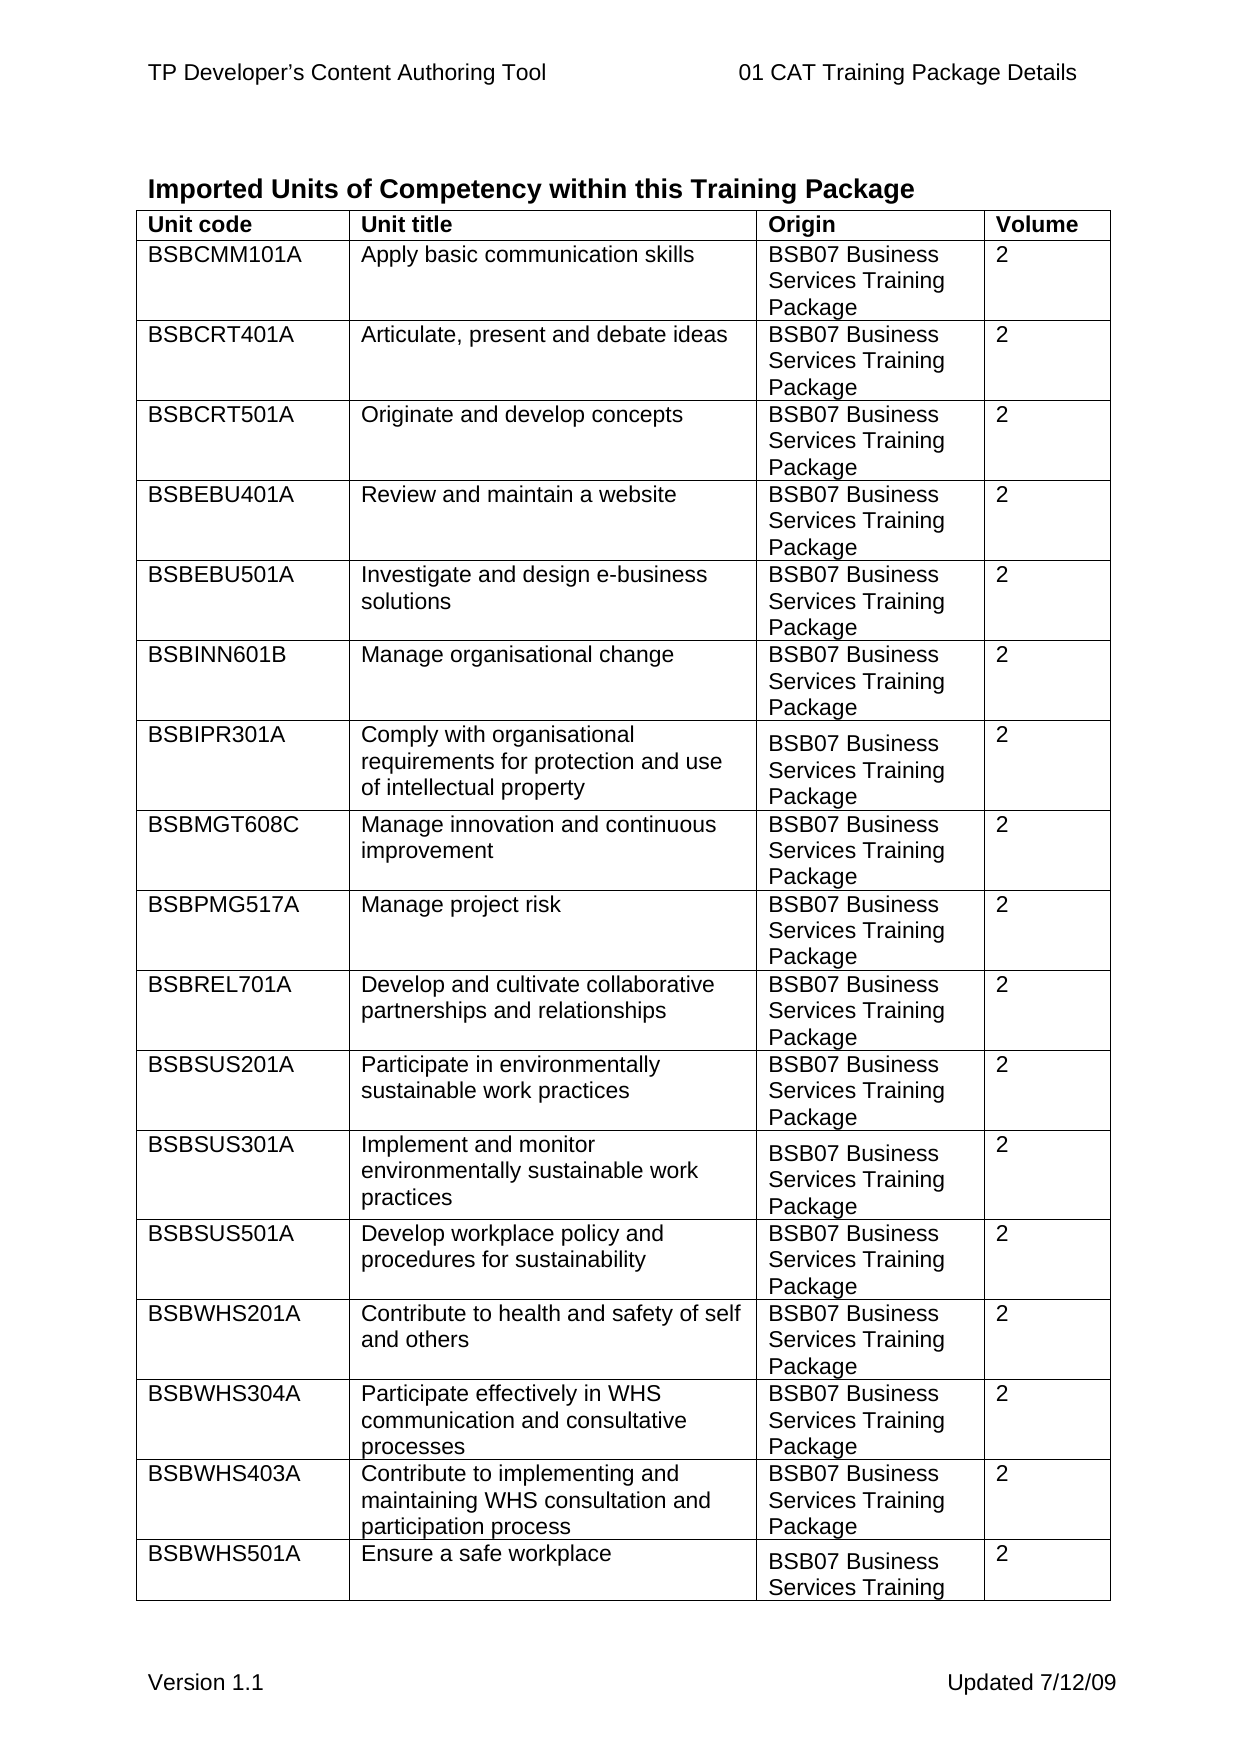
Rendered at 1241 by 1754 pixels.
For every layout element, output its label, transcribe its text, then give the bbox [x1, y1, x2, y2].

table_cell Develop and cultivate collaborative partnerships and relationships [350, 971, 756, 1050]
table_cell Manage organisational change [350, 641, 756, 720]
table_cell BSBSUS201A [137, 1051, 349, 1130]
table_cell BSB07 Business Services Training Package [757, 1131, 984, 1219]
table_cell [757, 1460, 984, 1539]
table_cell BSBWHS403A [137, 1460, 349, 1539]
table_cell BSBREL701A [137, 971, 349, 1050]
table_cell BSB07 Business Services Training Package [757, 1300, 984, 1379]
table_cell BSBINN601B [137, 641, 349, 720]
table_cell Articulate, present and debate ideas [350, 321, 756, 400]
table_cell 2 [985, 971, 1110, 1050]
table_cell BSB07 Business Services Training Package [757, 321, 984, 400]
table_cell BSB07 Business Services Training Package [757, 1051, 984, 1130]
table_cell BSBPMG517A [137, 891, 349, 970]
table_cell BSB07 Business Services Training Package [757, 481, 984, 560]
table_cell BSBWHS304A [137, 1380, 349, 1459]
table_cell Review and maintain a website [350, 481, 756, 560]
table_cell Participate in environmentally sustainable work practices [350, 1051, 756, 1130]
table_cell 2 [985, 321, 1110, 400]
table_cell Contribute to health and safety of self and others [350, 1300, 756, 1379]
table_cell Comply with organisational requirements for protection and use of intellectual property [350, 721, 756, 809]
table_header Volume [985, 211, 1110, 240]
table_cell BSB07 Business Services Training Package [757, 401, 984, 480]
table_cell BSB07 Business Services Training Package [757, 241, 984, 320]
table_cell BSBMGT608C [137, 811, 349, 889]
table_cell BSBCRT501A [137, 401, 349, 480]
table_cell BSBIPR301A [137, 721, 349, 809]
table_cell 2 [985, 1380, 1110, 1459]
table_header Unit code [137, 211, 349, 240]
table_cell Implement and monitor environmentally sustainable work practices [350, 1131, 756, 1219]
table_cell 2 [985, 641, 1110, 720]
table_cell BSB07 Business Services Training Package [757, 971, 984, 1050]
table_cell 2 [985, 811, 1110, 889]
table_cell Contribute to implementing and maintaining WHS consultation and participation process [350, 1460, 756, 1539]
table_header Unit title [350, 211, 756, 240]
table_cell 2 [985, 1131, 1110, 1219]
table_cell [757, 1540, 984, 1600]
table_cell BSB07 Business Services Training Package [757, 561, 984, 640]
table_cell Manage innovation and continuous improvement [350, 811, 756, 889]
table_cell BSBEBU401A [137, 481, 349, 560]
subtitle Imported Units of Competency within this Training Package [148, 173, 1122, 204]
table_cell BSB07 Business Services Training Package [757, 811, 984, 889]
table_cell Manage project risk [350, 891, 756, 970]
table_cell BSBCMM101A [137, 241, 349, 320]
table_cell BSBSUS301A [137, 1131, 349, 1219]
table_cell 2 [985, 1540, 1110, 1600]
table_cell Apply basic communication skills [350, 241, 756, 320]
table_cell BSBWHS501A [137, 1540, 349, 1600]
table_cell BSBSUS501A [137, 1220, 349, 1299]
table_cell 2 [985, 1460, 1110, 1539]
table_header Origin [757, 211, 984, 240]
table_cell 2 [985, 1051, 1110, 1130]
table_cell BSBWHS201A [137, 1300, 349, 1379]
table_cell Originate and develop concepts [350, 401, 756, 480]
table_cell 2 [985, 721, 1110, 809]
table_cell 2 [985, 1300, 1110, 1379]
table_cell BSB07 Business Services Training Package [757, 891, 984, 970]
table_cell BSB07 Business Services Training Package [757, 721, 984, 809]
table_cell 2 [985, 481, 1110, 560]
table_cell 2 [985, 401, 1110, 480]
table_cell 2 [985, 891, 1110, 970]
table_cell 2 [985, 1220, 1110, 1299]
table_cell Develop workplace policy and procedures for sustainability [350, 1220, 756, 1299]
table_cell BSB07 Business Services Training Package [757, 1220, 984, 1299]
table_cell BSBEBU501A [137, 561, 349, 640]
table_cell BSB07 Business Services Training Package [757, 641, 984, 720]
table_cell Participate effectively in WHS communication and consultative processes [350, 1380, 756, 1459]
table_cell BSB07 Business Services Training Package [757, 1380, 984, 1459]
table_cell 2 [985, 561, 1110, 640]
table_cell Investigate and design e-business solutions [350, 561, 756, 640]
table_cell BSBCRT401A [137, 321, 349, 400]
table_cell 2 [985, 241, 1110, 320]
table_cell Ensure a safe workplace [350, 1540, 756, 1600]
